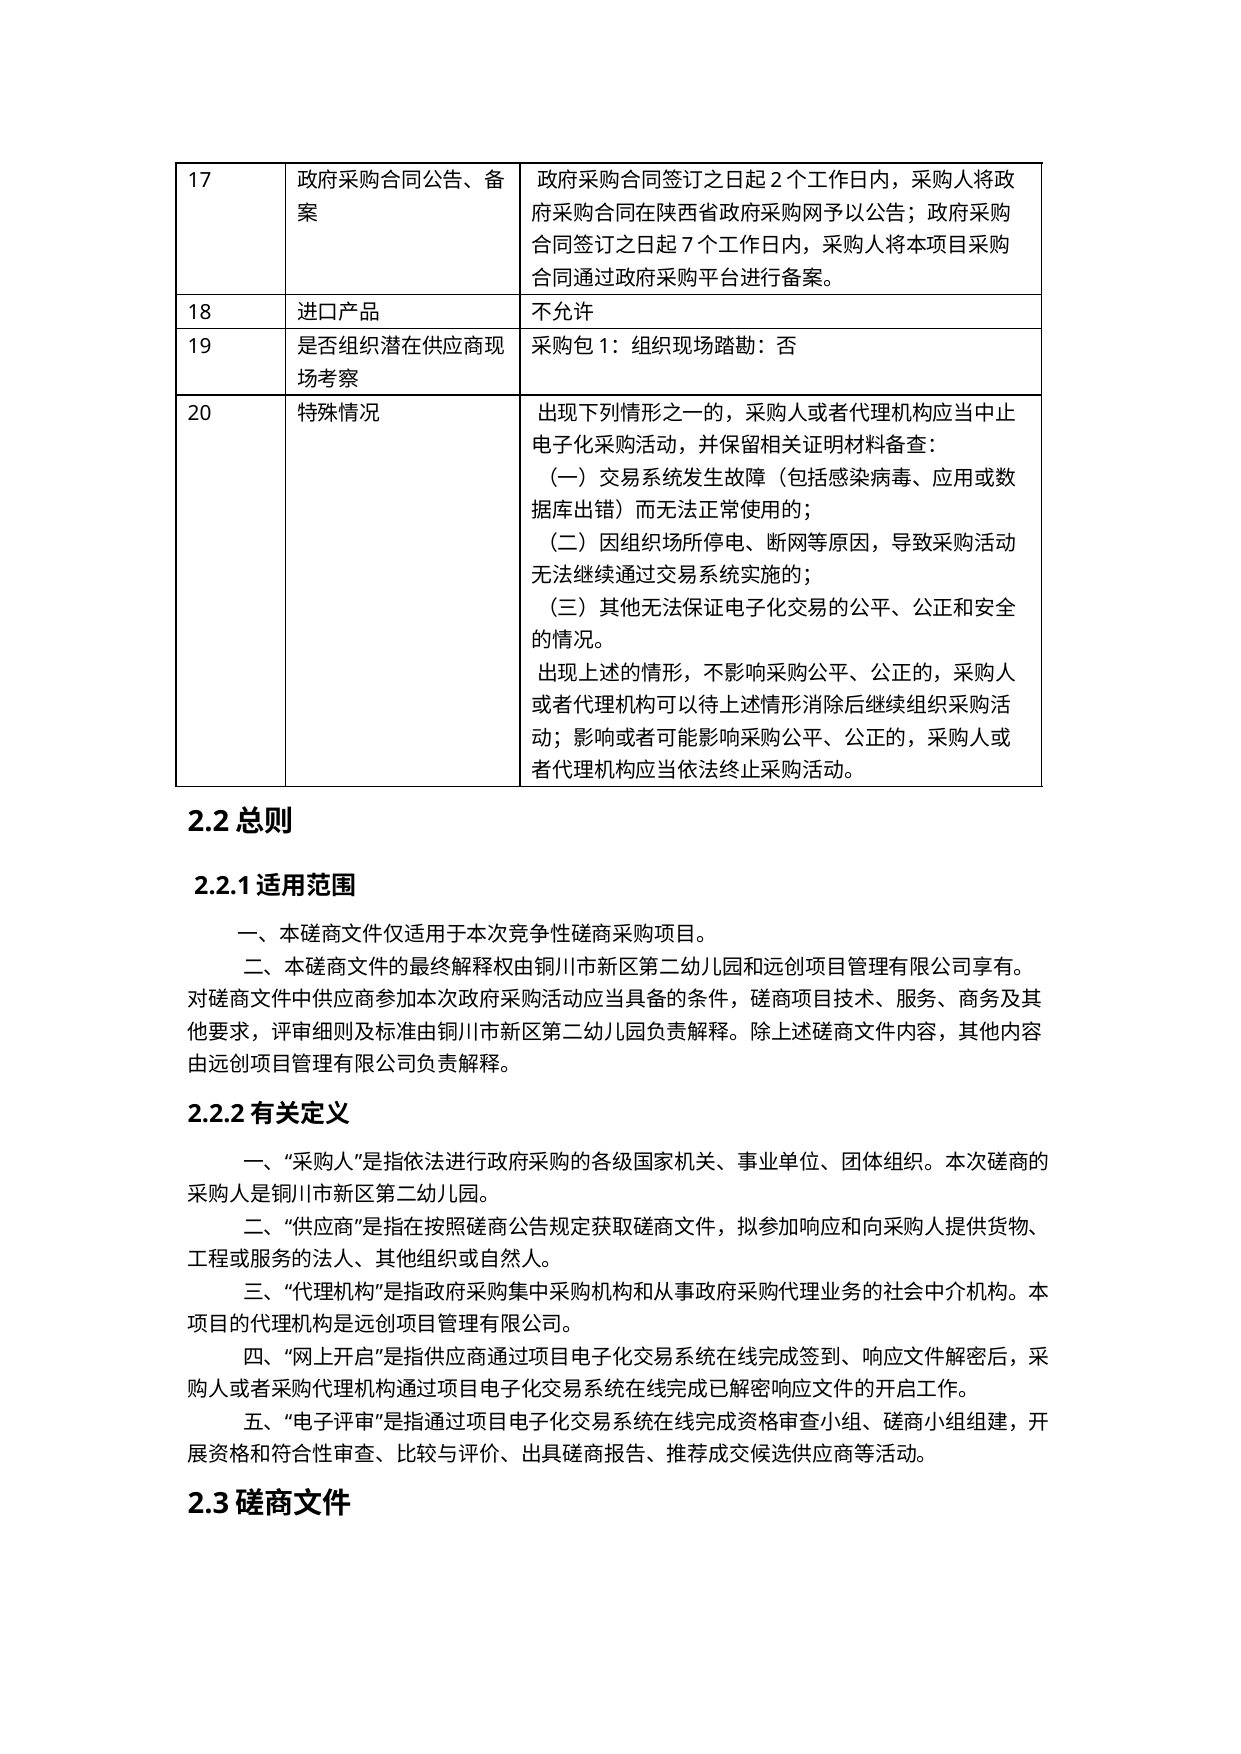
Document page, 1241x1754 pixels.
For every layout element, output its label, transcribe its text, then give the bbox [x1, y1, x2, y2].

table_cell 17 [177, 164, 285, 293]
table_cell 政府采购合同公告、备案 [286, 164, 519, 293]
table_cell 出现下列情形之一的，采购人或者代理机构应当中止电子化采购活动，并保留相关证明材料备查： （一）交易系统发生故障（包括感染病毒、应用或数据库出错）而无法正常使用的； （二）因组织场所停电、断网等原因，导致采购活动无法继续通过交易系统实施的； （三）其他无法保证电子化交易的公平、公正和安全的情况。 出现上述的情形，不影响采购公平、公正的，采购人或者代理机构可以待上述情形消除后继续组织采购活动；影响或者可能影响采购公平、公正的，采购人或者代理机构应当依法终止采购活动。 [521, 396, 1041, 786]
table_cell 20 [177, 396, 285, 786]
table_cell 19 [177, 329, 285, 394]
table_cell 采购包1：组织现场踏勘：否 [521, 329, 1041, 394]
text 四、“网上开启”是指供应商通过项目电子化交易系统在线完成签到、响应文件解密后，采购人或者采购代理机构通过项目电子化交易系统在线完成已解密响应文件的开启工作。 [187, 1340, 1053, 1405]
text 三、“代理机构”是指政府采购集中采购机构和从事政府采购代理业务的社会中介机构。本项目的代理机构是远创项目管理有限公司。 [187, 1275, 1053, 1340]
text 2.3磋商文件 [187, 1470, 1053, 1535]
table_cell 是否组织潜在供应商现场考察 [286, 329, 519, 394]
table_cell 政府采购合同签订之日起2个工作日内，采购人将政府采购合同在陕西省政府采购网予以公告；政府采购合同签订之日起7个工作日内，采购人将本项目采购合同通过政府采购平台进行备案。 [521, 164, 1041, 293]
text 二、本磋商文件的最终解释权由铜川市新区第二幼儿园和远创项目管理有限公司享有。对磋商文件中供应商参加本次政府采购活动应当具备的条件，磋商项目技术、服务、商务及其他要求，评审细则及标准由铜川市新区第二幼儿园负责解释。除上述磋商文件内容，其他内容由远创项目管理有限公司负责解释。 [187, 950, 1053, 1080]
text 2.2.1适用范围 [187, 852, 1053, 917]
text 一、“采购人”是指依法进行政府采购的各级国家机关、事业单位、团体组织。本次磋商的采购人是铜川市新区第二幼儿园。 [187, 1145, 1053, 1210]
table_cell 不允许 [521, 295, 1041, 328]
table_cell 18 [177, 295, 285, 328]
table_cell 进口产品 [286, 295, 519, 328]
text 2.2.2有关定义 [187, 1080, 1053, 1145]
table_cell 特殊情况 [286, 396, 519, 786]
text 五、“电子评审”是指通过项目电子化交易系统在线完成资格审查小组、磋商小组组建，开展资格和符合性审查、比较与评价、出具磋商报告、推荐成交候选供应商等活动。 [187, 1405, 1053, 1470]
text 一、本磋商文件仅适用于本次竞争性磋商采购项目。 [187, 917, 1053, 950]
text 二、“供应商”是指在按照磋商公告规定获取磋商文件，拟参加响应和向采购人提供货物、工程或服务的法人、其他组织或自然人。 [187, 1210, 1053, 1275]
text 2.2总则 [187, 787, 1053, 852]
